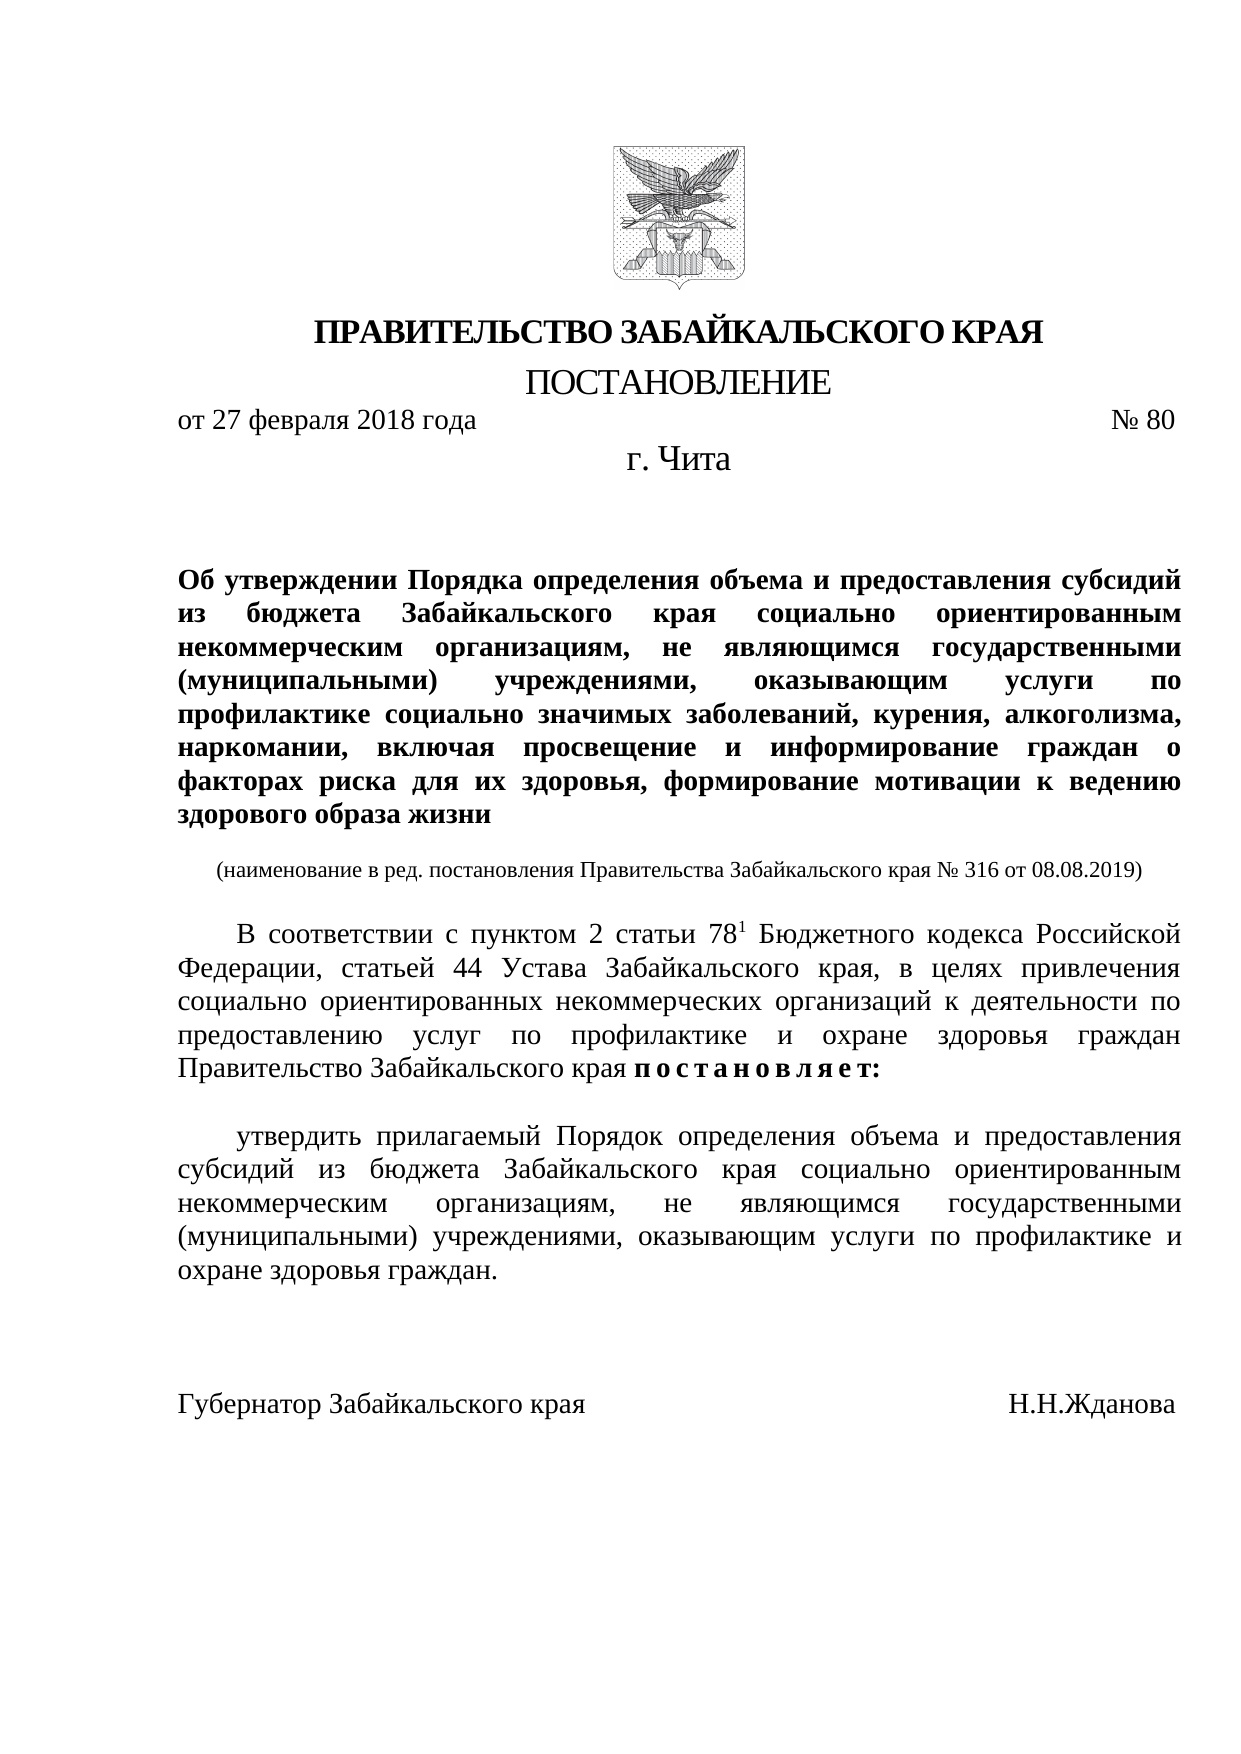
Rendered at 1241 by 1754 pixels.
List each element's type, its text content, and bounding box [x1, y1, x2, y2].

text В соответствии с пунктом 2 статьи 781 Бюджетного кодекса Российской Федерации, статьей 44 Устава Забайкальского края, в целях привлечения социально ориентированных некоммерческих организаций к деятельности по предоставлению услуг по профилактике и охране здоровья граждан Правительство Забайкальского края постановляет: [177, 916, 1181, 1084]
text ПОСТАНОВЛЕНИЕ [177, 361, 1181, 402]
text ПРАВИТЕЛЬСТВО ЗАБАЙКАЛЬСКОГО КРАЯ [177, 311, 1181, 351]
text утвердить прилагаемый Порядок определения объема и предоставления субсидий из бюджета Забайкальского края социально ориентированным некоммерческим организациям, не являющимся государственными (муниципальными) учреждениями, оказывающим услуги по профилактике и охране здоровья граждан. [177, 1118, 1182, 1285]
list Об утверждении Порядка определения объема и предоставления субсидий из бюджета Забайкальского края социально ориентированным некоммерческим организациям, не являющимся государственными (муниципальными) учреждениями, оказывающим услуги по профилактике социально значимых заболеваний, курения, алкоголизма, наркомании, включая просвещение и информирование граждан о факторах риска для их здоровья, формирование мотивации к ведению здорового образа жизни [177, 562, 1182, 830]
text (наименование в ред. постановления Правительства Забайкальского края № 316 от 08.08.2019) [177, 857, 1182, 883]
text от 27 февраля 2018 года № 80 [177, 402, 1181, 436]
text Губернатор Забайкальского края Н.Н.Жданова [177, 1386, 1181, 1419]
text г. Чита [177, 436, 1181, 478]
